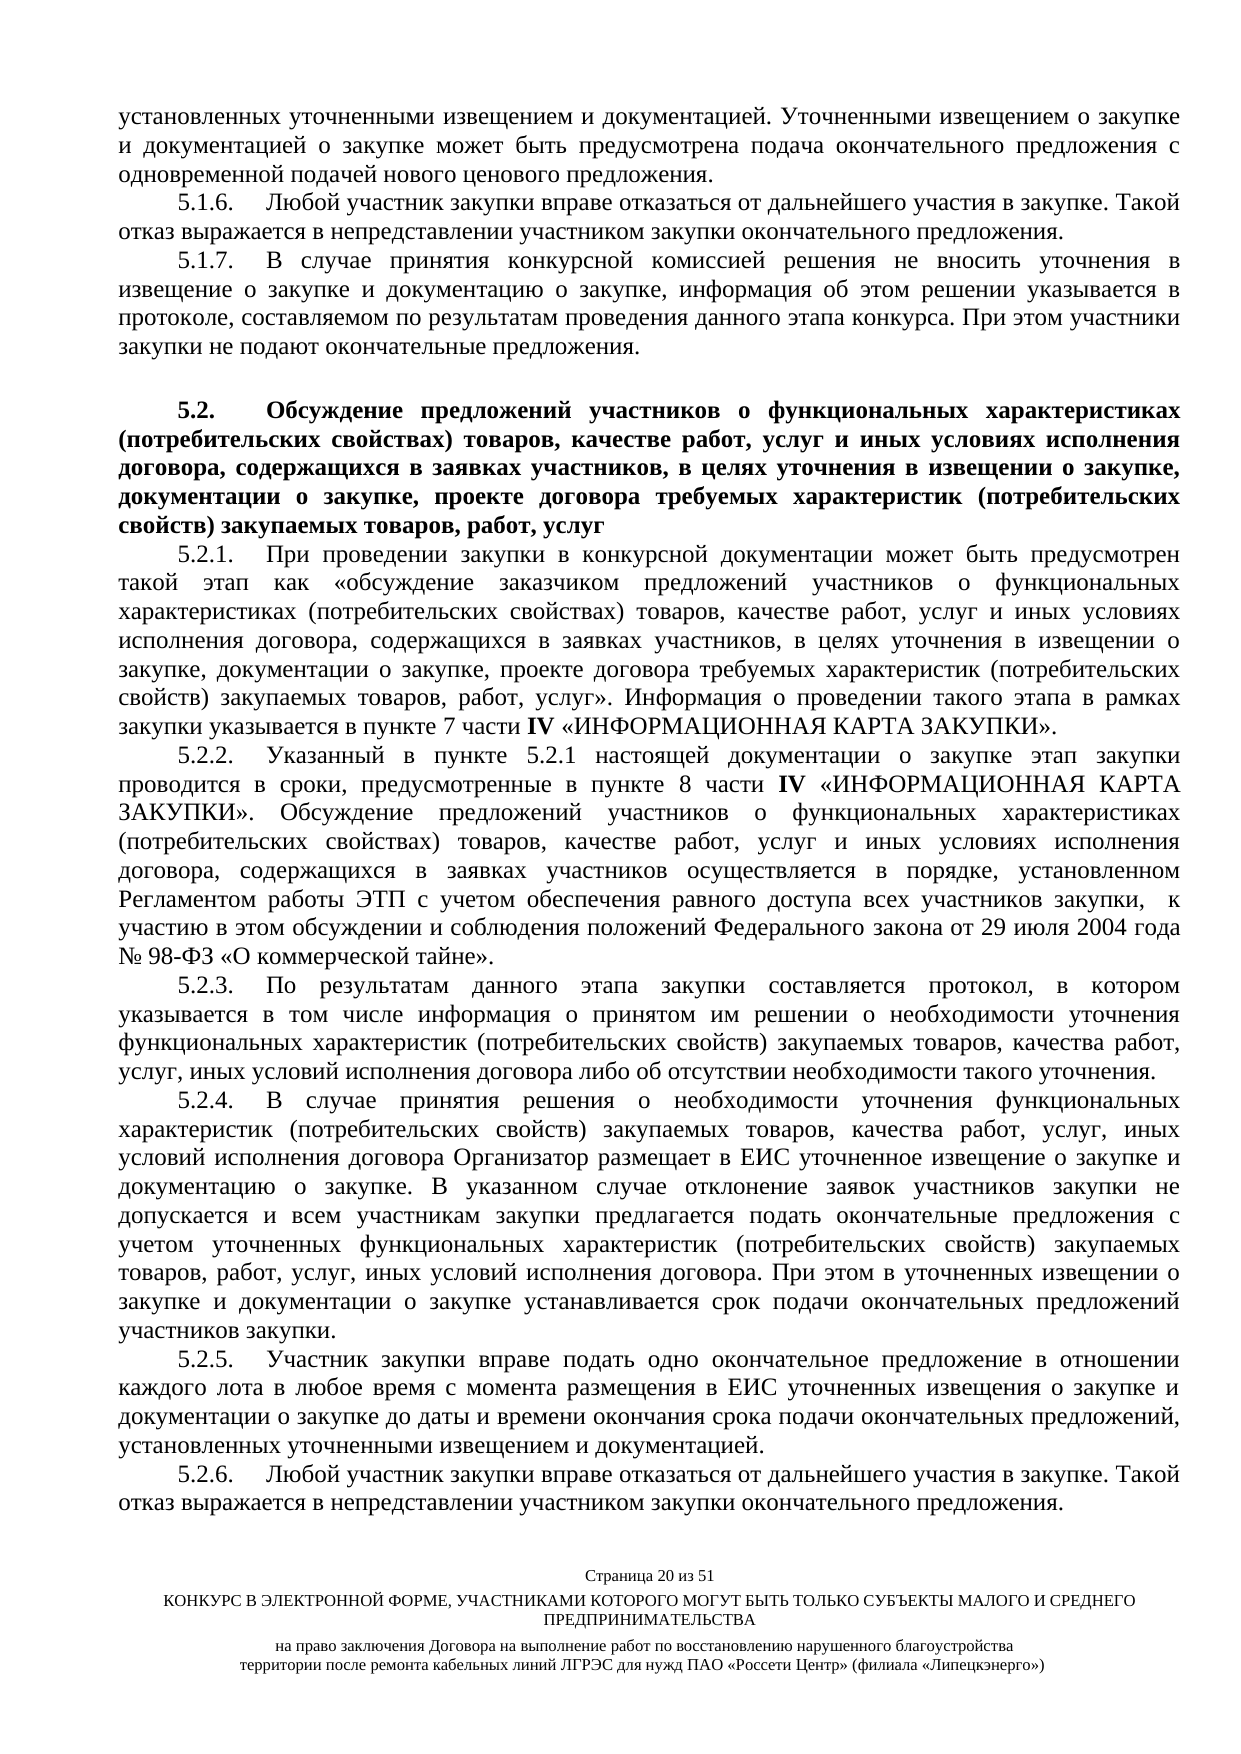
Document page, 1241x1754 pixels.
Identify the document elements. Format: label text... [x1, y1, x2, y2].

subtitle В случае принятия конкурсной комиссией решения не вносить уточнения в извещение о закупке и документацию о закупке, информация об этом решении указывается в протоколе, составляемом по результатам проведения данного этапа конкурса. При этом участники закупки не подают окончательные предложения. [118, 245, 1181, 360]
subtitle Любой участник закупки вправе отказаться от дальнейшего участия в закупке. Такой отказ выражается в непредставлении участником закупки окончательного предложения. [118, 187, 1181, 245]
subtitle Обсуждение предложений участников о функциональных характеристиках (потребительских свойствах) товаров, качестве работ, услуг и иных условиях исполнения договора, содержащихся в заявках участников, в целях уточнения в извещении о закупке, документации о закупке, проекте договора требуемых характеристик (потребительских свойств) закупаемых товаров, работ, услуг [118, 395, 1181, 539]
subtitle По результатам данного этапа закупки составляется протокол, в котором указывается в том числе информация о принятом им решении о необходимости уточнения функциональных характеристик (потребительских свойств) закупаемых товаров, качества работ, услуг, иных условий исполнения договора либо об отсутствии необходимости такого уточнения. [118, 970, 1181, 1085]
subtitle В случае принятия решения о необходимости уточнения функциональных характеристик (потребительских свойств) закупаемых товаров, качества работ, услуг, иных условий исполнения договора Организатор размещает в ЕИС уточненное извещение о закупке и документацию о закупке. В указанном случае отклонение заявок участников закупки не допускается и всем участникам закупки предлагается подать окончательные предложения с учетом уточненных функциональных характеристик (потребительских свойств) закупаемых товаров, работ, услуг, иных условий исполнения договора. При этом в уточненных извещении о закупке и документации о закупке устанавливается срок подачи окончательных предложений участников закупки. [118, 1085, 1181, 1344]
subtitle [118, 101, 1181, 187]
subtitle При проведении закупки в конкурсной документации может быть предусмотрен такой этап как «обсуждение заказчиком предложений участников о функциональных характеристиках (потребительских свойствах) товаров, качестве работ, услуг и иных условиях исполнения договора, содержащихся в заявках участников, в целях уточнения в извещении о закупке, документации о закупке, проекте договора требуемых характеристик (потребительских свойств) закупаемых товаров, работ, услуг». Информация о проведении такого этапа в рамках закупки указывается в пункте 7 части IV «ИНФОРМАЦИОННАЯ КАРТА ЗАКУПКИ». [118, 539, 1181, 740]
subtitle Участник закупки вправе подать одно окончательное предложение в отношении каждого лота в любое время с момента размещения в ЕИС уточненных извещения о закупке и документации о закупке до даты и времени окончания срока подачи окончательных предложений, установленных уточненными извещением и документацией. [118, 1344, 1181, 1459]
subtitle Любой участник закупки вправе отказаться от дальнейшего участия в закупке. Такой отказ выражается в непредставлении участником закупки окончательного предложения. [118, 1459, 1181, 1516]
subtitle Указанный в пункте 5.2.1 настоящей документации о закупке этап закупки проводится в сроки, предусмотренные в пункте 8 части IV «ИНФОРМАЦИОННАЯ КАРТА ЗАКУПКИ». Обсуждение предложений участников о функциональных характеристиках (потребительских свойствах) товаров, качестве работ, услуг и иных условиях исполнения договора, содержащихся в заявках участников осуществляется в порядке, установленном Регламентом работы ЭТП с учетом обеспечения равного доступа всех участников закупки, к участию в этом обсуждении и соблюдения положений Федерального закона от 29 июля 2004 года № 98-ФЗ «О коммерческой тайне». [118, 740, 1181, 970]
